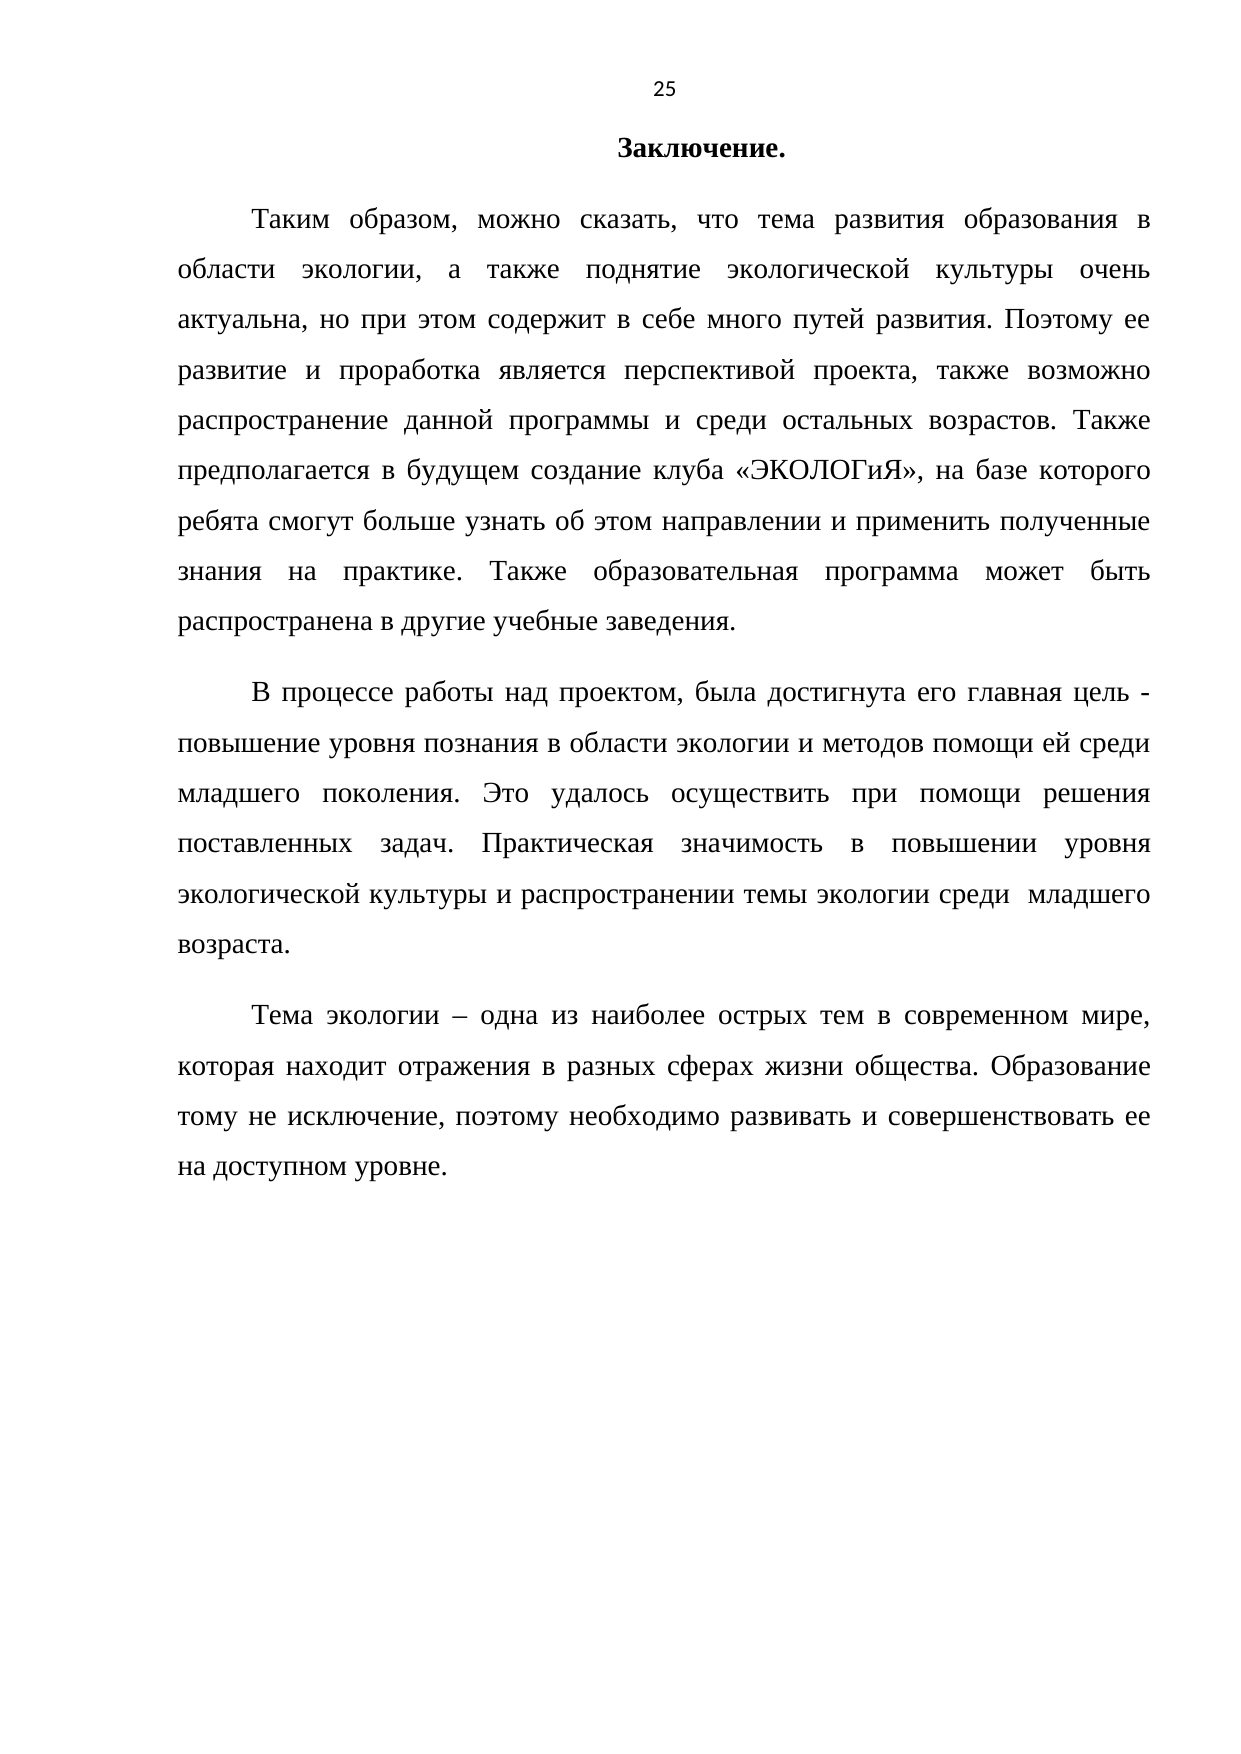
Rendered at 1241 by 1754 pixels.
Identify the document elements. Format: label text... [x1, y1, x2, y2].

text Заключение. [177, 130, 1152, 163]
text В процессе работы над проектом, была достигнута его главная цель - повышение уровня познания в области экологии и методов помощи ей среди младшего поколения. Это удалось осуществить при помощи решения поставленных задач. Практическая значимость в повышении уровня экологической культуры и распространении темы экологии среди младшего возраста. [177, 674, 1152, 960]
text Таким образом, можно сказать, что тема развития образования в области экологии, а также поднятие экологической культуры очень актуальна, но при этом содержит в себе много путей развития. Поэтому ее развитие и проработка является перспективой проекта, также возможно распространение данной программы и среди остальных возрастов. Также предполагается в будущем создание клуба «ЭКОЛОГиЯ», на базе которого ребята смогут больше узнать об этом направлении и применить полученные знания на практике. Также образовательная программа может быть распространена в другие учебные заведения. [177, 201, 1152, 637]
text Тема экологии – одна из наиболее острых тем в современном мире, которая находит отражения в разных сферах жизни общества. Образование тому не исключение, поэтому необходимо развивать и совершенствовать ее на доступном уровне. [177, 997, 1152, 1182]
